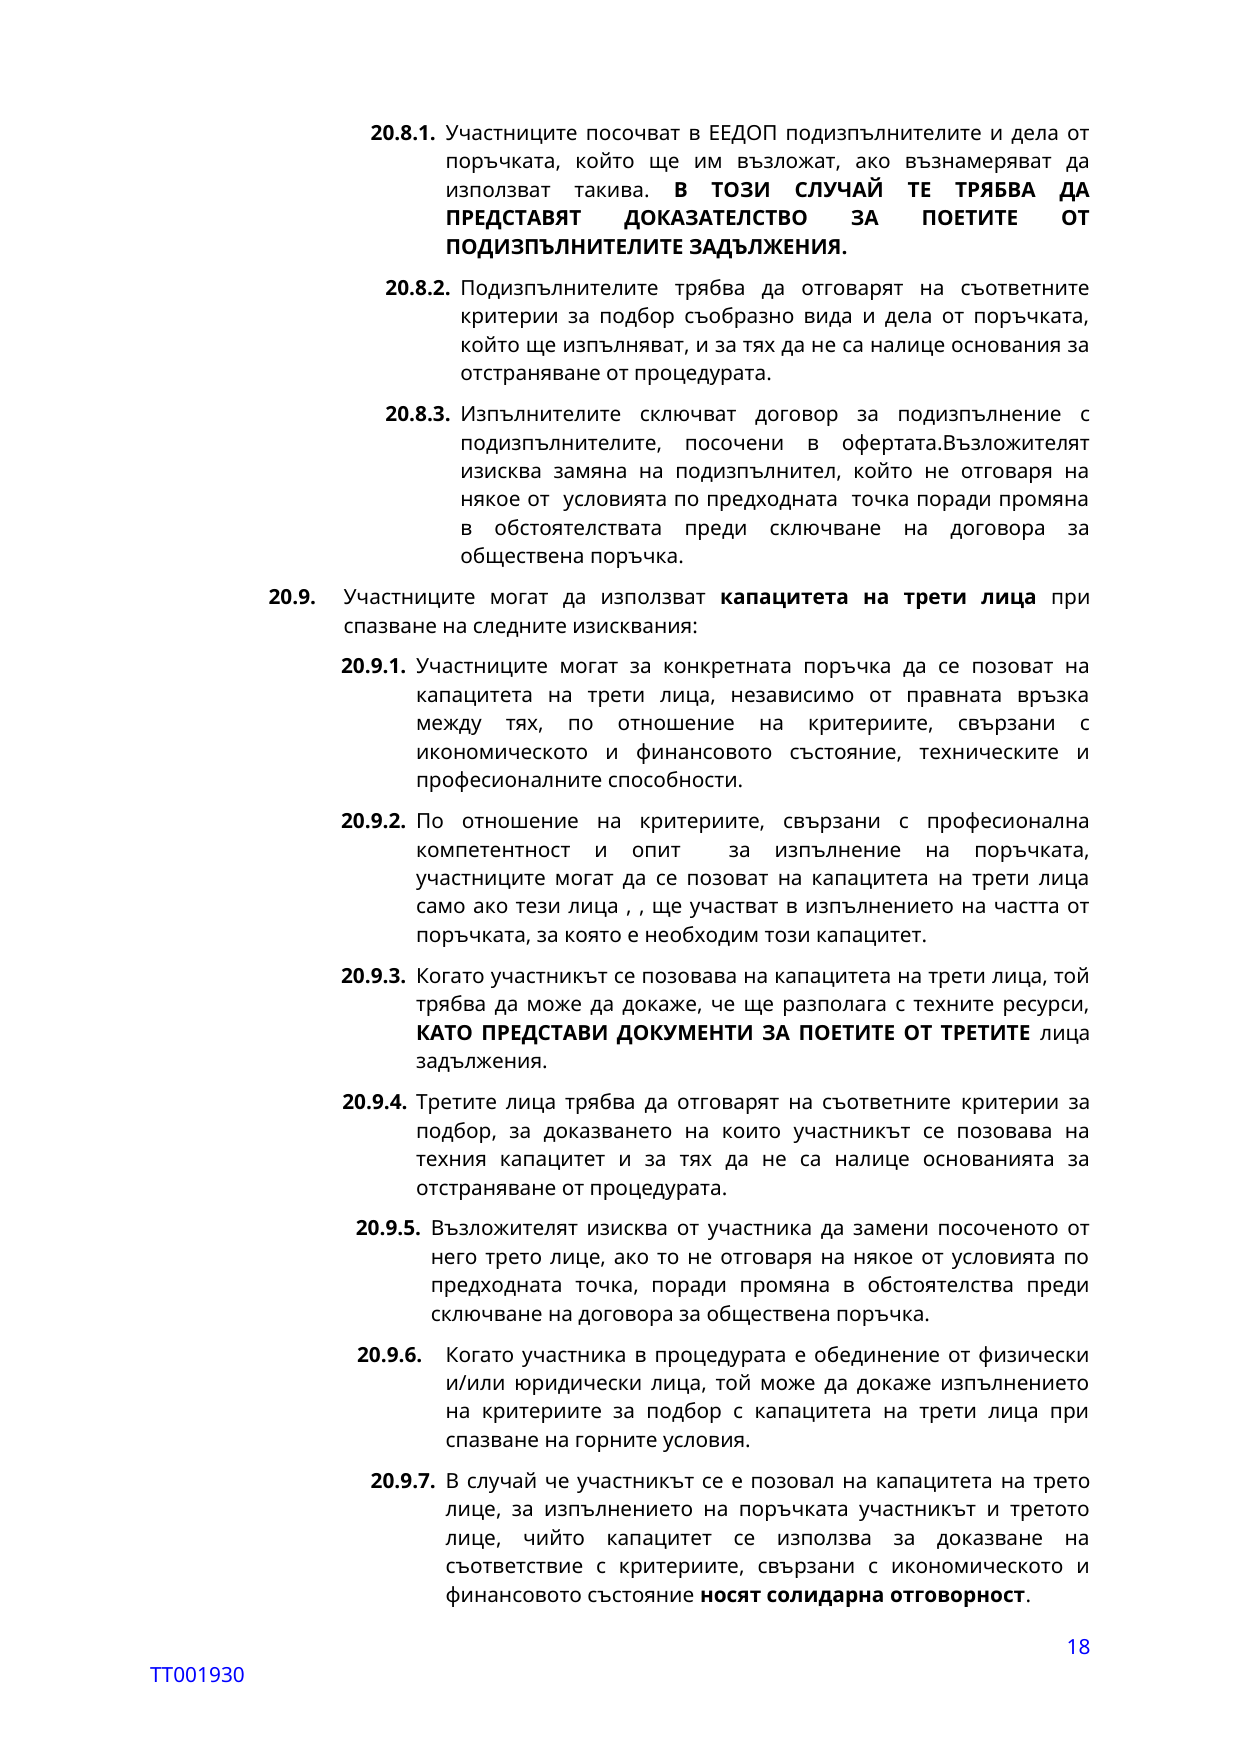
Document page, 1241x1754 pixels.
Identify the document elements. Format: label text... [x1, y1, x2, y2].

list В случай че участникът се е позовал на капацитета на трето лице, за изпълнението на поръчката участникът и третото лице, чийто капацитет се използва за доказване на съответствие с критериите, свързани с икономическото и финансовото състояние носят солидарна отговорност. [370, 1466, 1090, 1608]
list Изпълнителите сключват договор за подизпълнение с подизпълнителите, посочени в офертата.Възложителят изисква замяна на подизпълнител, който не отговаря на някое от условията по предходната точка поради промяна в обстоятелствата преди сключване на договора за обществена поръчка. [385, 399, 1090, 570]
list Участниците посочват в ЕЕДОП подизпълнителите и дела от поръчката, който ще им възложат, ако възнамеряват да използват такива. В ТОЗИ СЛУЧАЙ ТЕ ТРЯБВА ДА ПРЕДСТАВЯТ ДОКАЗАТЕЛСТВО ЗА ПОЕТИТЕ ОТ ПОДИЗПЪЛНИТЕЛИТЕ ЗАДЪЛЖЕНИЯ. [370, 118, 1090, 260]
list Когато участника в процедурата е обединение от физически и/или юридически лица, той може да докаже изпълнението на критериите за подбор с капацитета на трети лица при спазване на горните условия. [357, 1340, 1090, 1453]
list Подизпълнителите трябва да отговарят на съответните критерии за подбор съобразно вида и дела от поръчката, който ще изпълняват, и за тях да не са налице основания за отстраняване от процедурата. [385, 273, 1090, 387]
list Възложителят изисква от участника да замени посоченото от него трето лице, ако то не отговаря на някое от условията по предходната точка, поради промяна в обстоятелства преди сключване на договора за обществена поръчка. [356, 1213, 1090, 1327]
list Участниците могат да използват капацитета на трети лица при спазване на следните изисквания: [268, 582, 1090, 639]
list Когато участникът се позовава на капацитета на трети лица, той трябва да може да докаже, че ще разполага с техните ресурси, КАТО ПРЕДСТАВИ ДОКУМЕНТИ ЗА ПОЕТИТЕ ОТ ТРЕТИТЕ лица задължения. [341, 961, 1090, 1075]
list Третите лица трябва да отговарят на съответните критерии за подбор, за доказването на които участникът се позовава на техния капацитет и за тях да не са налице основанията за отстраняване от процедурата. [342, 1087, 1090, 1201]
list По отношение на критериите, свързани с професионална компетентност и опит за изпълнение на поръчката, участниците могат да се позоват на капацитета на трети лица само ако тези лица , , ще участват в изпълнението на частта от поръчката, за която е необходим този капацитет. [341, 806, 1090, 948]
list Участниците могат за конкретната поръчка да се позоват на капацитета на трети лица, независимо от правната връзка между тях, по отношение на критериите, свързани с икономическото и финансовото състояние, техническите и професионалните способности. [341, 652, 1090, 794]
